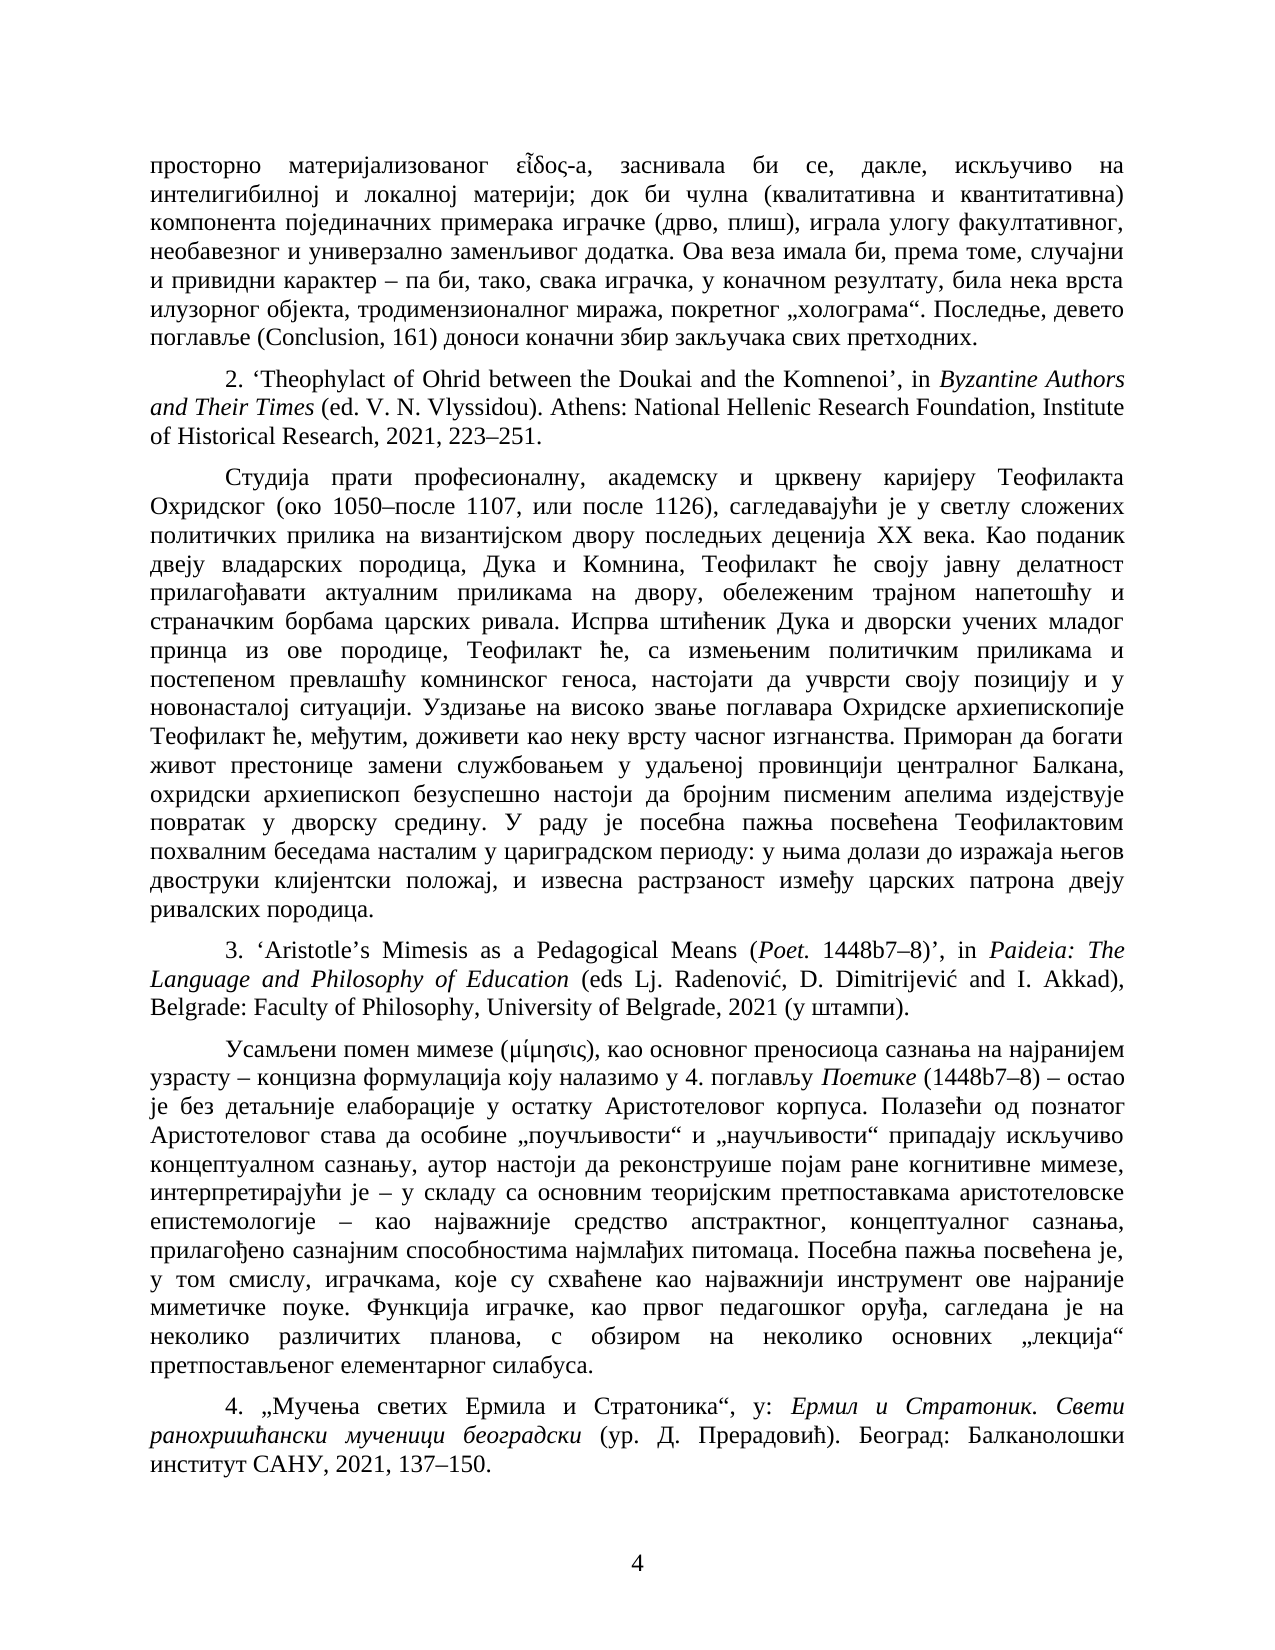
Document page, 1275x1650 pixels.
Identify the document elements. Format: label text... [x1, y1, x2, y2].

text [150, 150, 1125, 351]
text 2. ‘Theophylact of Ohrid between the Doukai and the Komnenoi’, in Byzantine Аuthors аnd Тheir Тimes (ed. V. N. Vlyssidou). Athens: National Hellenic Research Foundation, Institute of Historical Research, 2021, 223–251. [150, 364, 1125, 450]
text Усамљени помен мимезе (μίμησις), као основног преносиоца сазнања на најранијем узрасту – концизна формулација коју налазимо у 4. поглављу Поетике (1448b7–8) – остао је без детаљније елаборације у остатку Аристотеловог корпуса. Полазећи од познатог Аристотеловог става да особине „поучљивости“ и „научљивости“ припадају искључиво концептуалном сазнању, аутор настоји да реконструише појам ране когнитивне мимезе, интерпретирајући је – у складу са основним теоријским претпоставкама аристотеловске епистемологије – као најважније средство апстрактног, концептуалног сазнања, прилагођено сазнајним способностима најмлађих питомаца. Посебна пажња посвећена је, у том смислу, играчкама, које су схваћене као најважнији инструмент ове најраније миметичке поуке. Функција играчке, као првог педагошког оруђа, сагледана је на неколико различитих планова, с обзиром на неколико основних „лекција“ претпостављеног елементарног силабуса. [150, 1034, 1125, 1379]
text Студија прати професионалну, академску и црквену каријеру Теофилакта Охридског (око 1050–после 1107, или после 1126), сагледавајући је у светлу сложених политичких прилика на византијском двору последњих деценија XX века. Као поданик двеју владарских породица, Дука и Комнина, Теофилакт ће своју јавну делатност прилагођавати актуалним приликама на двору, обележеним трајном напетошћу и страначким борбама царских ривала. Испрва штићеник Дука и дворски учених младог принца из ове породице, Теофилакт ће, са измењеним политичким приликама и постепеном превлашћу комнинског геноса, настојати да учврсти своју позицију и у новонасталој ситуацији. Уздизање на високо звање поглавара Охридске архиепископије Теофилакт ће, међутим, доживети као неку врсту часног изгнанства. Приморан да богати живот престонице замени службовањем у удаљеној провинцији централног Балкана, охридски архиепископ безуспешно настоји да бројним писменим апелима издејствује повратак у дворску средину. У раду је посебна пажња посвећена Теофилактовим похвалним беседама насталим у цариградском периоду: у њима долази до изражаја његов двоструки клијентски положај, и извесна растрзаност између царских патрона двеју ривалских породица. [150, 462, 1125, 922]
text 4. „Mучења светих Ермила и Стратоника“, у: Ермил и Стратоник. Свети ранохришћански мученици београдски (ур. Д. Прерадовић). Београд: Балканолошки институт САНУ, 2021, 137–150. [150, 1391, 1125, 1477]
text 3. ‘Aristotle’s Mimesis as a Pedagogical Means (Poet. 1448b7–8)’, in Paideia: The Language and Philosophy of Education (eds Lj. Radenović, D. Dimitrijević and I. Akkad), Belgrade: Faculty of Philosophy, University of Belgrade, 2021 (у штампи). [150, 935, 1125, 1021]
